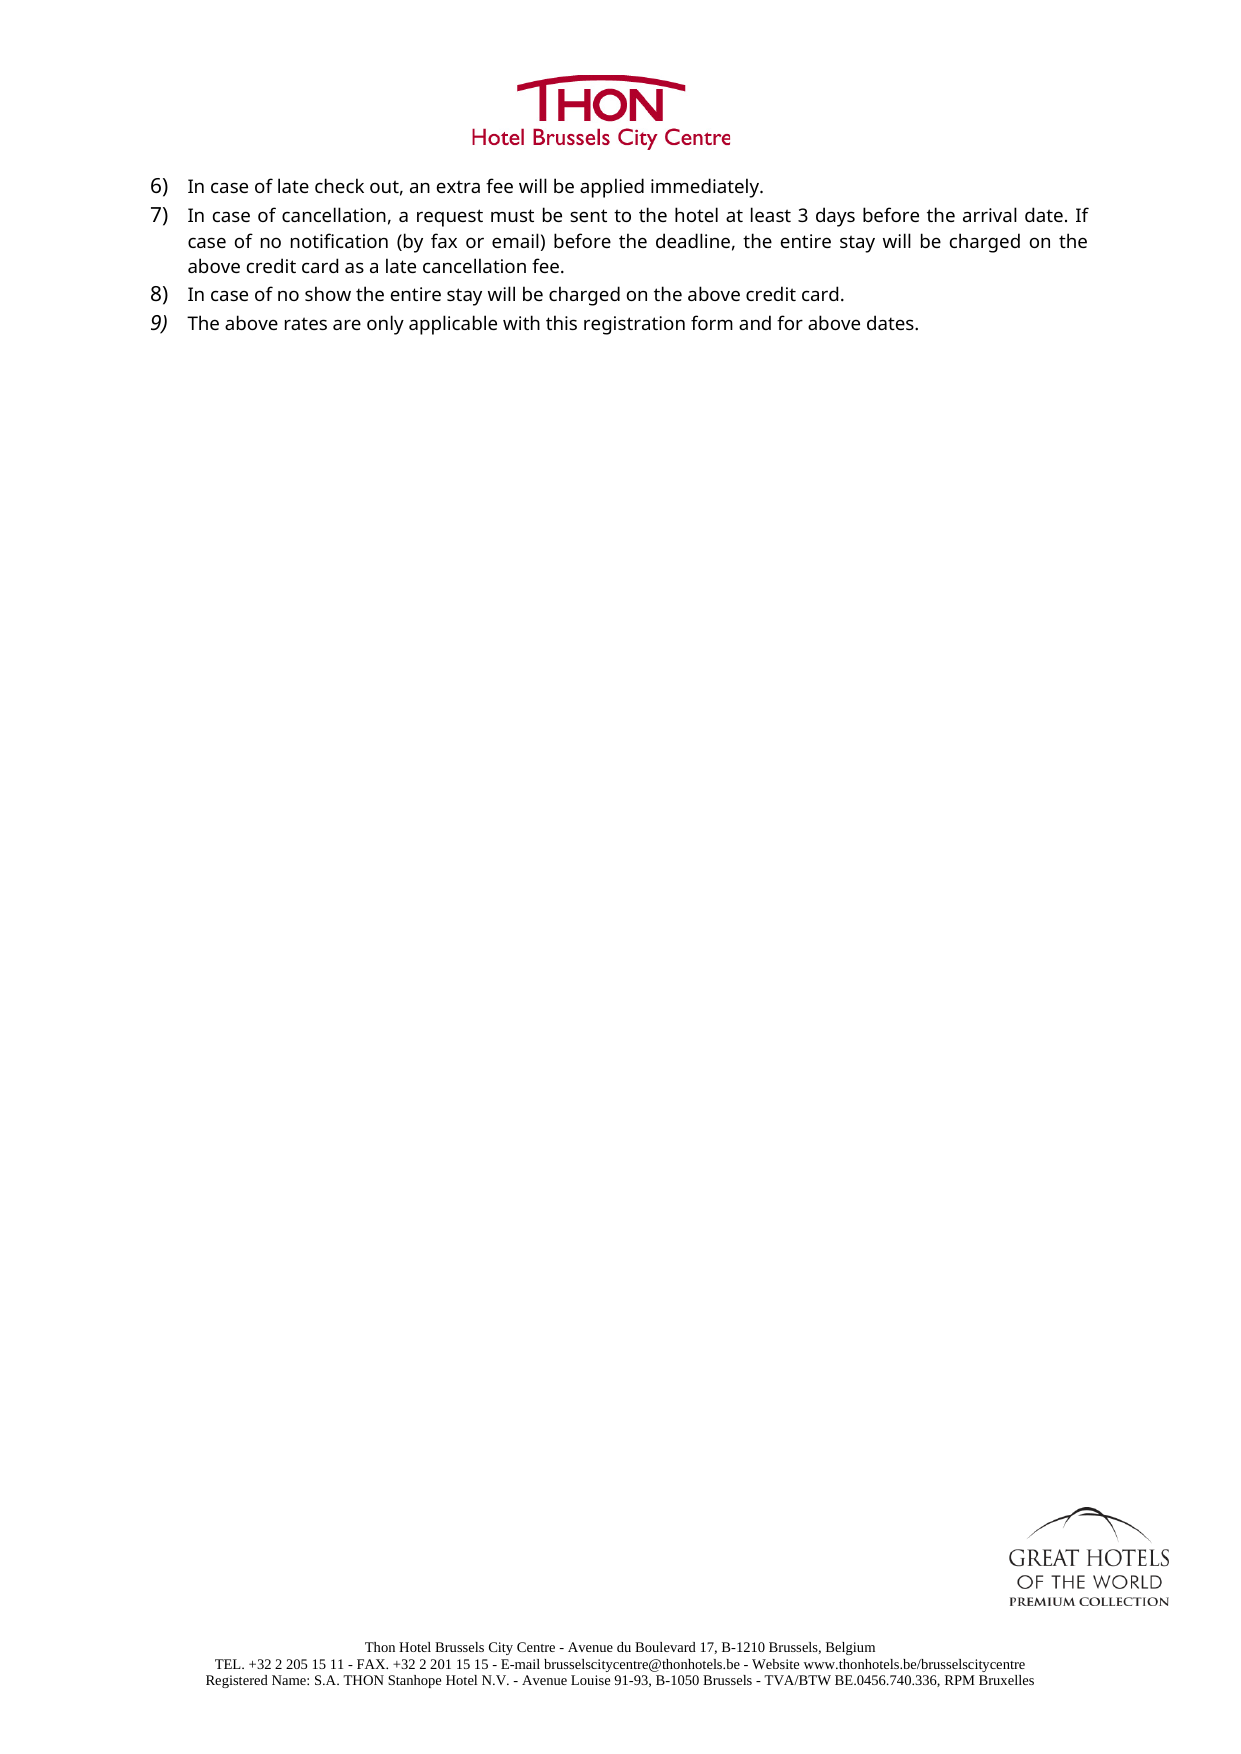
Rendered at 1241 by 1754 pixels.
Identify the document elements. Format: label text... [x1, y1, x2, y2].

list The above rates are only applicable with this registration form and for above dates. [150, 308, 1090, 336]
list In case of late check out, an extra fee will be applied immediately. [150, 171, 1090, 200]
list In case of cancellation, a request must be sent to the hotel at least 3 days before the arrival date. If case of no notification (by fax or email) before the deadline, the entire stay will be charged on the above credit card as a late cancellation fee. [150, 200, 1090, 279]
picture [472, 75, 731, 150]
picture [1009, 1507, 1169, 1606]
list In case of no show the entire stay will be charged on the above credit card. [150, 279, 1090, 308]
